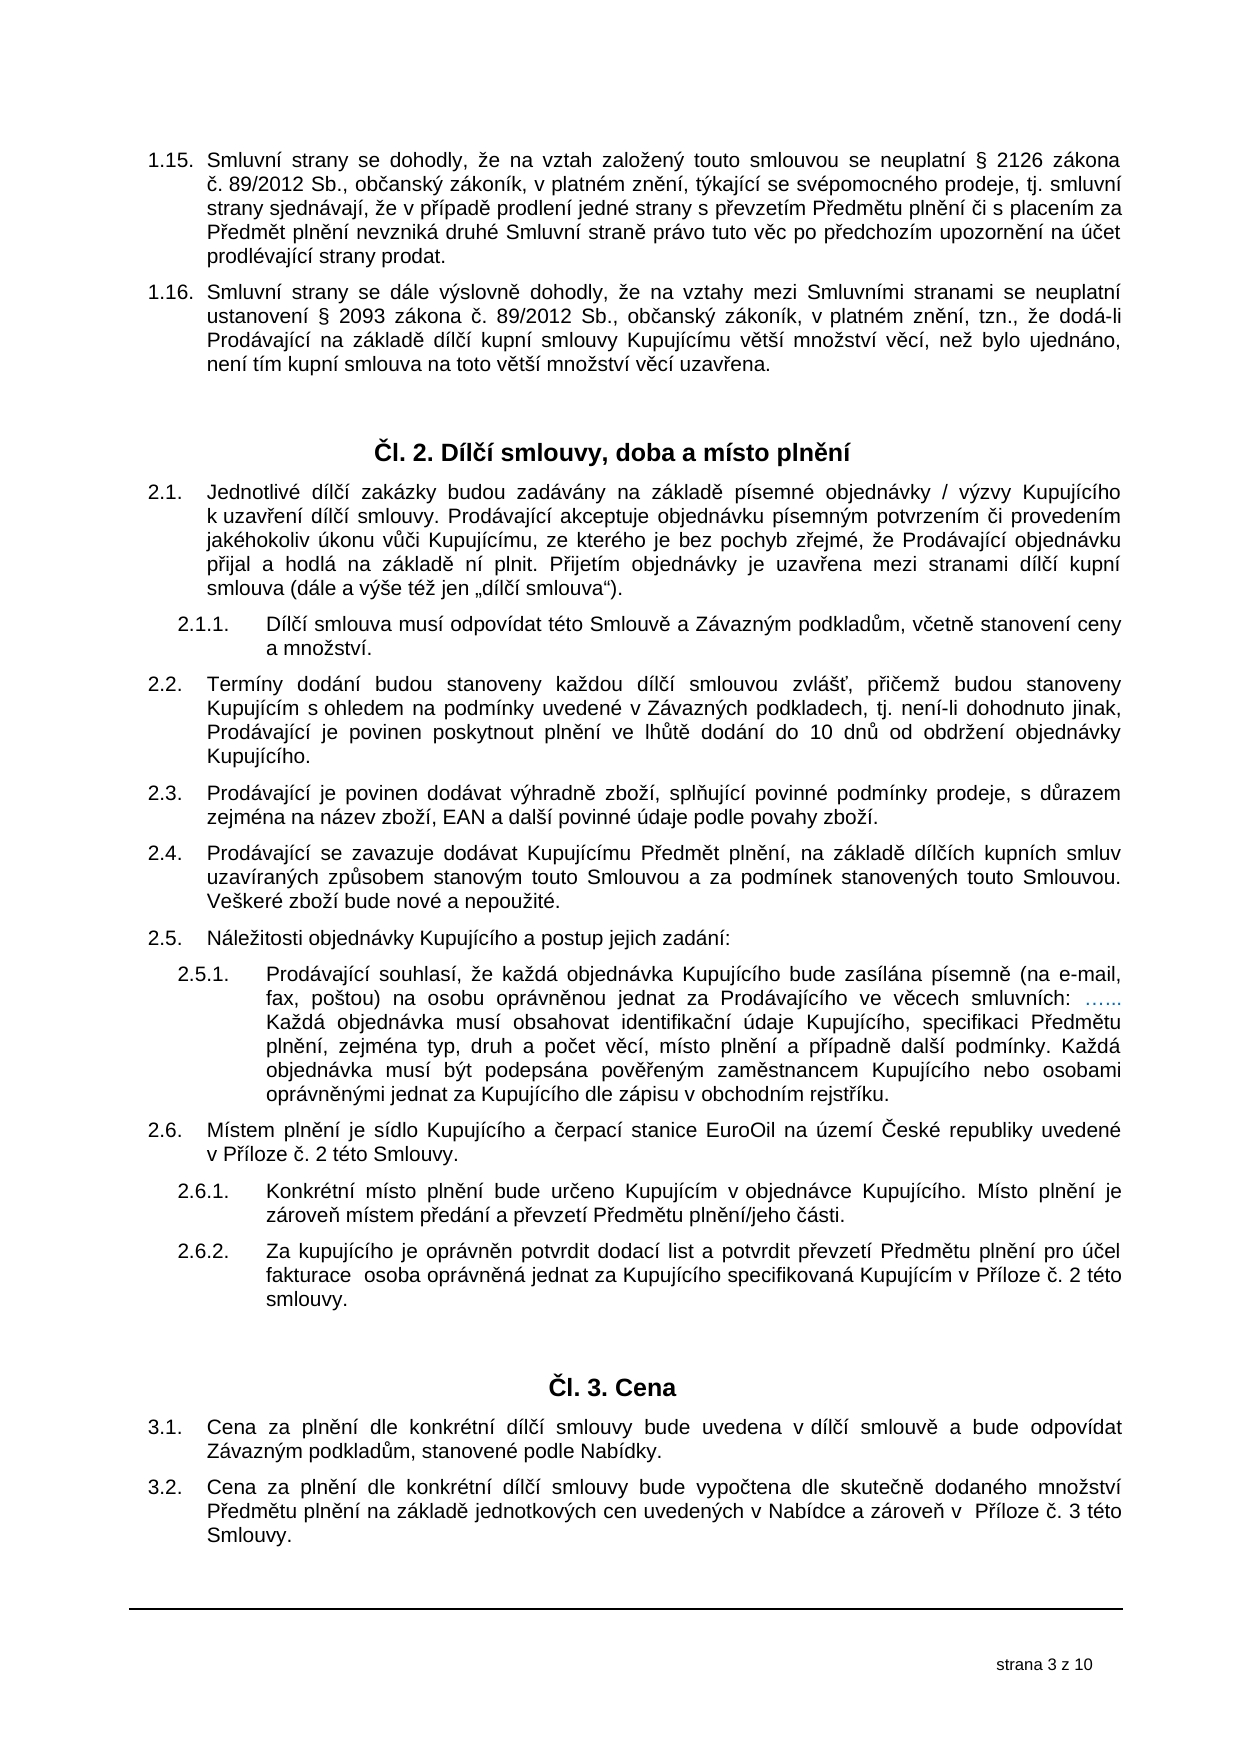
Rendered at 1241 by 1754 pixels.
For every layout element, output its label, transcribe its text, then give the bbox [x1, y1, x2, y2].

text Smluvní strany se dohodly, že na vztah založený touto smlouvou se neuplatní § 2126 zákona č. 89/2012 Sb., občanský zákoník, v platném znění, týkající se svépomocného prodeje, tj. smluvní strany sjednávají, že v případě prodlení jedné strany s převzetím Předmětu plnění či s placením za Předmět plnění nevzniká druhé Smluvní straně právo tuto věc po předchozím upozornění na účet prodlévající strany prodat. [148, 148, 1122, 267]
text Náležitosti objednávky Kupujícího a postup jejich zadání: [148, 925, 1122, 949]
text Konkrétní místo plnění bude určeno Kupujícím v objednávce Kupujícího. Místo plnění je zároveň místem předání a převzetí Předmětu plnění/jeho části. [177, 1178, 1122, 1226]
text Jednotlivé dílčí zakázky budou zadávány na základě písemné objednávky / výzvy Kupujícího k uzavření dílčí smlouvy. Prodávající akceptuje objednávku písemným potvrzením či provedením jakéhokoliv úkonu vůči Kupujícímu, ze kterého je bez pochyb zřejmé, že Prodávající objednávku přijal a hodlá na základě ní plnit. Přijetím objednávky je uzavřena mezi stranami dílčí kupní smlouva (dále a výše též jen „dílčí smlouva“). [148, 479, 1122, 599]
text Termíny dodání budou stanoveny každou dílčí smlouvou zvlášť, přičemž budou stanoveny Kupujícím s ohledem na podmínky uvedené v Závazných podkladech, tj. není-li dohodnuto jinak, Prodávající je povinen poskytnout plnění ve lhůtě dodání do 10 dnů od obdržení objednávky Kupujícího. [148, 672, 1122, 768]
text Smluvní strany se dále výslovně dohodly, že na vztahy mezi Smluvními stranami se neuplatní ustanovení § 2093 zákona č. 89/2012 Sb., občanský zákoník, v platném znění, tzn., že dodá-li Prodávající na základě dílčí kupní smlouvy Kupujícímu větší množství věcí, než bylo ujednáno, není tím kupní smlouva na toto větší množství věcí uzavřena. [148, 280, 1122, 376]
text Dílčí smlouvy, doba a místo plnění [102, 438, 1122, 467]
text Prodávající je povinen dodávat výhradně zboží, splňující povinné podmínky prodeje, s důrazem zejména na název zboží, EAN a další povinné údaje podle povahy zboží. [148, 781, 1122, 828]
text Za kupujícího je oprávněn potvrdit dodací list a potvrdit převzetí Předmětu plnění pro účel fakturace osoba oprávněná jednat za Kupujícího specifikovaná Kupujícím v Příloze č. 2 této smlouvy. [177, 1239, 1122, 1311]
text Cena [102, 1373, 1122, 1402]
text Místem plnění je sídlo Kupujícího a čerpací stanice EuroOil na území České republiky uvedené v Příloze č. 2 této Smlouvy. [148, 1118, 1122, 1166]
text Cena za plnění dle konkrétní dílčí smlouvy bude uvedena v dílčí smlouvě a bude odpovídat Závazným podkladům, stanovené podle Nabídky. [148, 1414, 1122, 1462]
text Cena za plnění dle konkrétní dílčí smlouvy bude vypočtena dle skutečně dodaného množství Předmětu plnění na základě jednotkových cen uvedených v Nabídce a zároveň v Příloze č. 3 této Smlouvy. [148, 1475, 1122, 1547]
text Prodávající se zavazuje dodávat Kupujícímu Předmět plnění, na základě dílčích kupních smluv uzavíraných způsobem stanovým touto Smlouvou a za podmínek stanovených touto Smlouvou. Veškeré zboží bude nové a nepoužité. [148, 841, 1122, 913]
text Prodávající souhlasí, že každá objednávka Kupujícího bude zasílána písemně (na e-mail, fax, poštou) na osobu oprávněnou jednat za Prodávajícího ve věcech smluvních: …... Každá objednávka musí obsahovat identifikační údaje Kupujícího, specifikaci Předmětu plnění, zejména typ, druh a počet věcí, místo plnění a případně další podmínky. Každá objednávka musí být podepsána pověřeným zaměstnancem Kupujícího nebo osobami oprávněnými jednat za Kupujícího dle zápisu v obchodním rejstříku. [177, 962, 1122, 1106]
text Dílčí smlouva musí odpovídat této Smlouvě a Závazným podkladům, včetně stanovení ceny a množství. [177, 612, 1122, 660]
